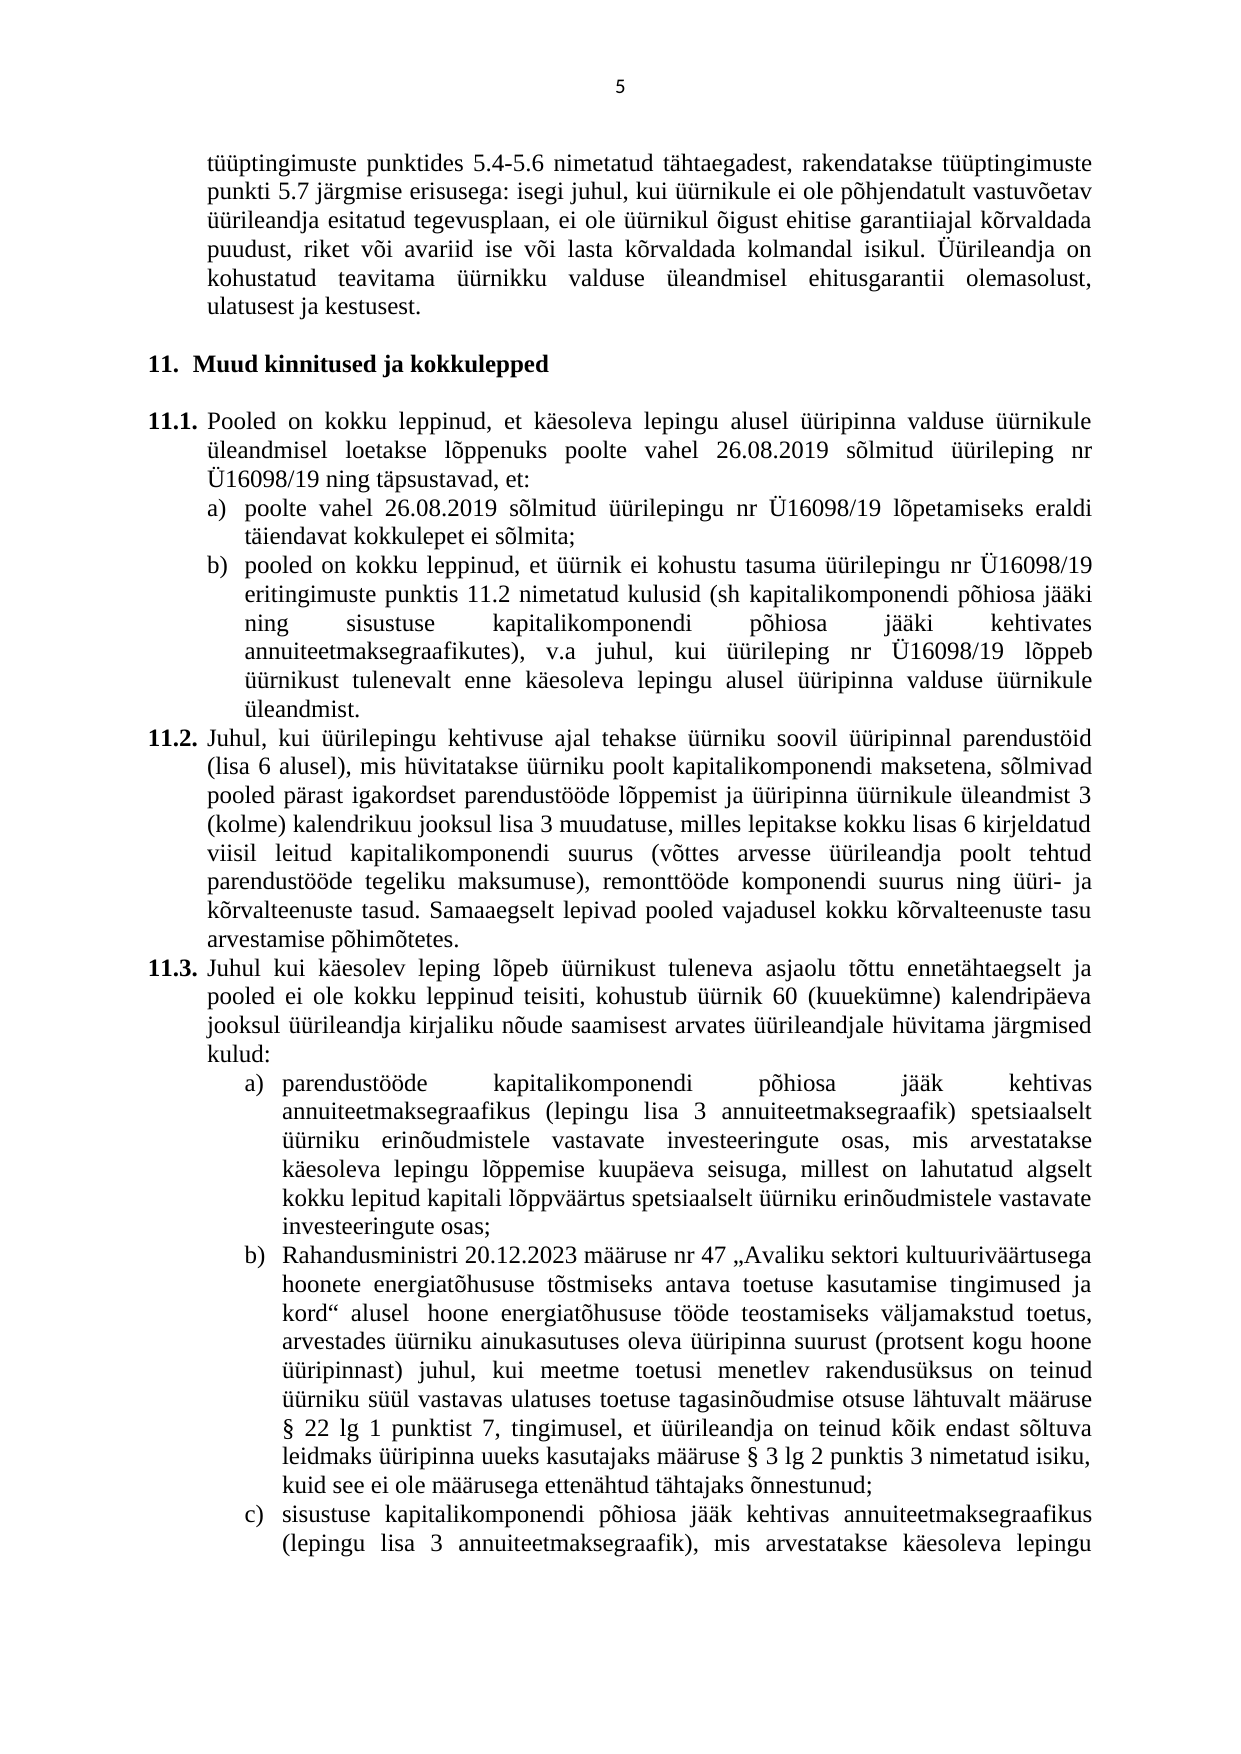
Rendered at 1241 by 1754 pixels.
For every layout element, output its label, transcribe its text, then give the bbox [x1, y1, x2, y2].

list poolte vahel 26.08.2019 sõlmitud üürilepingu nr Ü16098/19 lõpetamiseks eraldi täiendavat kokkulepet ei sõlmita; [207, 493, 1092, 550]
list Muud kinnitused ja kokkulepped [148, 349, 1092, 378]
list pooled on kokku leppinud, et üürnik ei kohustu tasuma üürilepingu nr Ü16098/19 eritingimuste punktis 11.2 nimetatud kulusid (sh kapitalikomponendi põhiosa jääki ning sisustuse kapitalikomponendi põhiosa jääki kehtivates annuiteetmaksegraafikutes), v.a juhul, kui üürileping nr Ü16098/19 lõppeb üürnikust tulenevalt enne käesoleva lepingu alusel üüripinna valduse üürnikule üleandmist. [207, 550, 1092, 723]
list Juhul, kui üürilepingu kehtivuse ajal tehakse üürniku soovil üüripinnal parendustöid (lisa 6 alusel), mis hüvitatakse üürniku poolt kapitalikomponendi maksetena, sõlmivad pooled pärast igakordset parendustööde lõppemist ja üüripinna üürnikule üleandmist 3 (kolme) kalendrikuu jooksul lisa 3 muudatuse, milles lepitakse kokku lisas 6 kirjeldatud viisil leitud kapitalikomponendi suurus (võttes arvesse üürileandja poolt tehtud parendustööde tegeliku maksumuse), remonttööde komponendi suurus ning üüri- ja kõrvalteenuste tasud. Samaaegselt lepivad pooled vajadusel kokku kõrvalteenuste tasu arvestamise põhimõtetes. [148, 723, 1092, 953]
list Pooled on kokku leppinud, et käesoleva lepingu alusel üüripinna valduse üürnikule üleandmisel loetakse lõppenuks poolte vahel 26.08.2019 sõlmitud üürileping nr Ü16098/19 ning täpsustavad, et: [148, 406, 1092, 493]
list Rahandusministri 20.12.2023 määruse nr 47 „Avaliku sektori kultuuriväärtusega hoonete energiatõhususe tõstmiseks antava toetuse kasutamise tingimused ja kord“ alusel hoone energiatõhususe tööde teostamiseks väljamakstud toetus, arvestades üürniku ainukasutuses oleva üüripinna suurust (protsent kogu hoone üüripinnast) juhul, kui meetme toetusi menetlev rakendusüksus on teinud üürniku süül vastavas ulatuses toetuse tagasinõudmise otsuse lähtuvalt määruse § 22 lg 1 punktist 7, tingimusel, et üürileandja on teinud kõik endast sõltuva leidmaks üüripinna uueks kasutajaks määruse § 3 lg 2 punktis 3 nimetatud isiku, kuid see ei ole määrusega ettenähtud tähtajaks õnnestunud; [244, 1240, 1092, 1499]
list parendustööde kapitalikomponendi põhiosa jääk kehtivas annuiteetmaksegraafikus (lepingu lisa 3 annuiteetmaksegraafik) spetsiaalselt üürniku erinõudmistele vastavate investeeringute osas, mis arvestatakse käesoleva lepingu lõppemise kuupäeva seisuga, millest on lahutatud algselt kokku lepitud kapitali lõppväärtus spetsiaalselt üürniku erinõudmistele vastavate investeeringute osas; [244, 1068, 1092, 1240]
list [148, 148, 1092, 320]
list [244, 1499, 1092, 1556]
list Juhul kui käesolev leping lõpeb üürnikust tuleneva asjaolu tõttu ennetähtaegselt ja pooled ei ole kokku leppinud teisiti, kohustub üürnik 60 (kuuekümne) kalendripäeva jooksul üürileandja kirjaliku nõude saamisest arvates üürileandjale hüvitama järgmised kulud: [148, 953, 1092, 1068]
